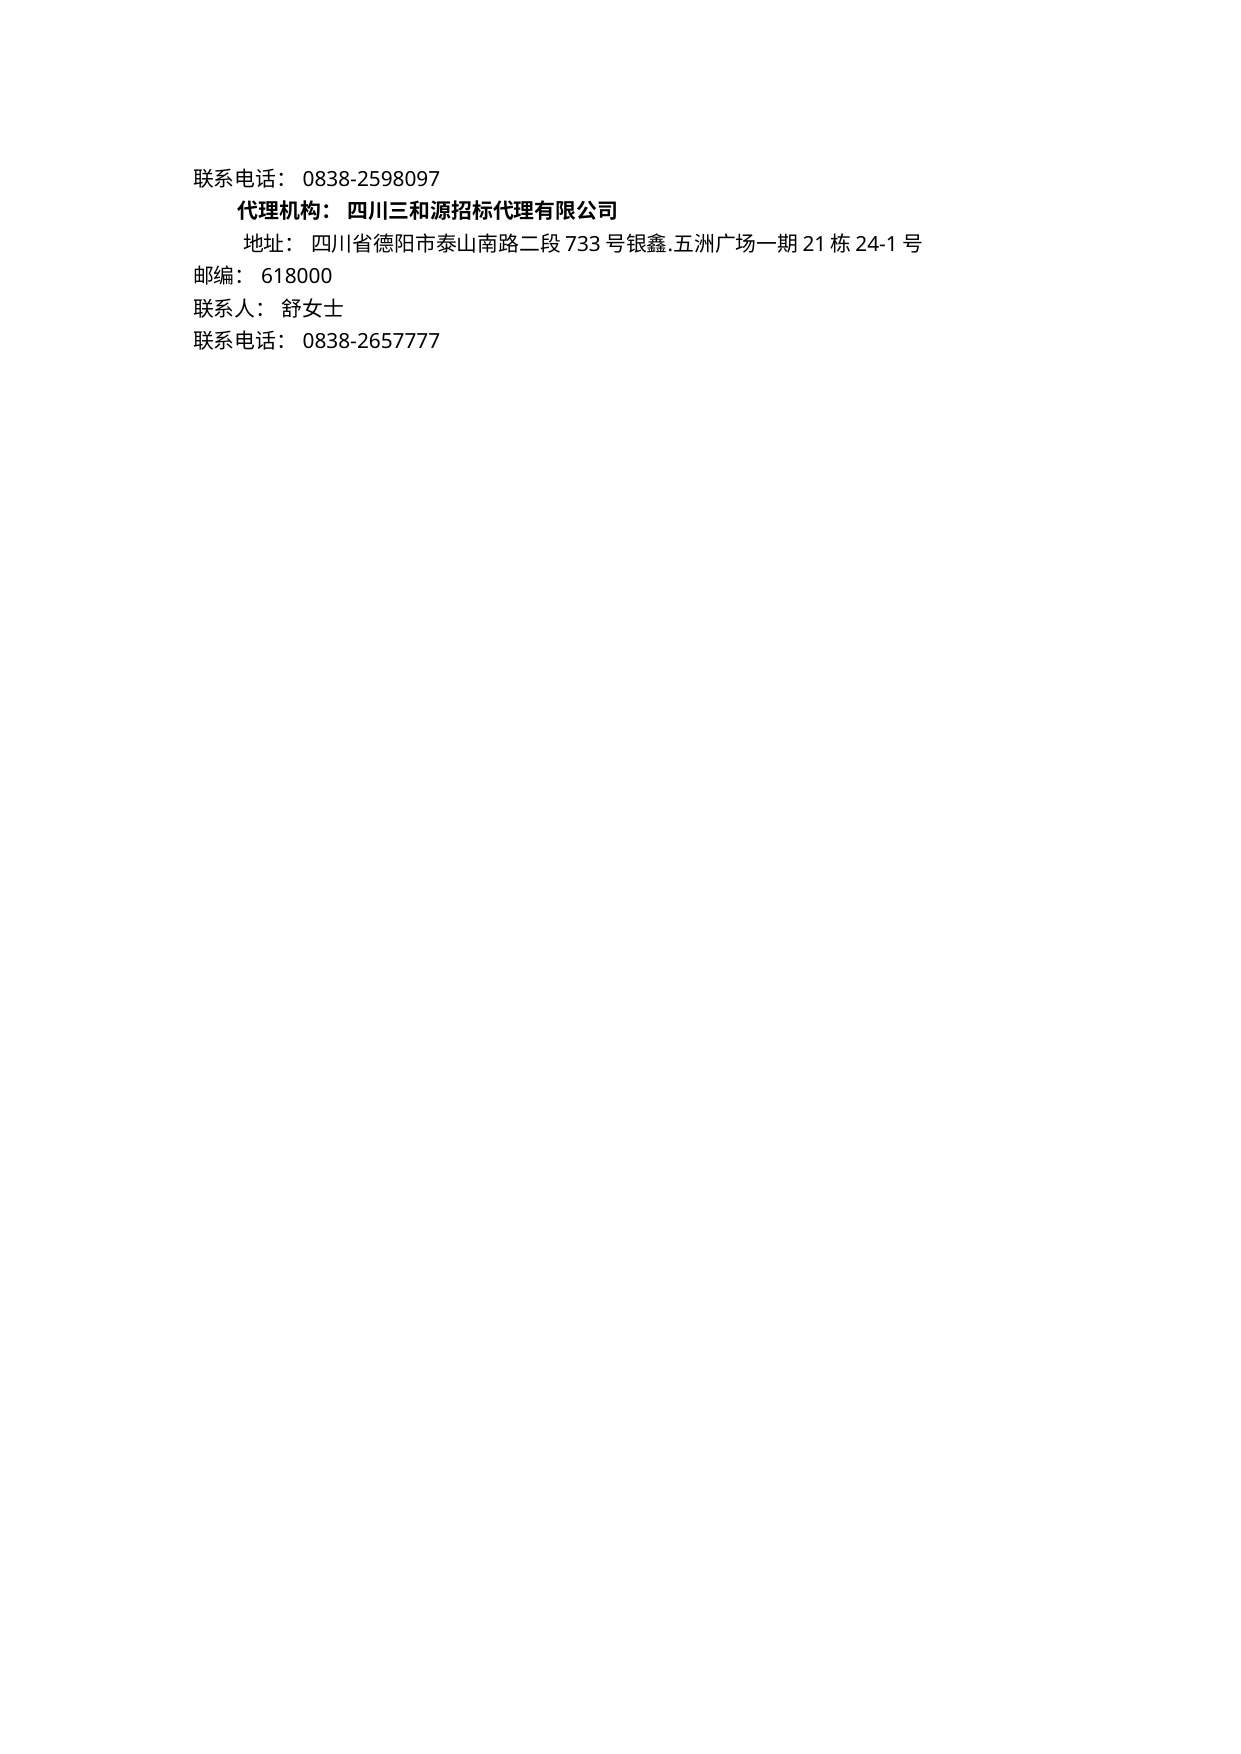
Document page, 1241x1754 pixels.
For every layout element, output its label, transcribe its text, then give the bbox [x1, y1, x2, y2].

text 代理机构： 四川三和源招标代理有限公司 [187, 194, 1053, 227]
text 联系电话： 0838-2598097 [187, 162, 1053, 194]
text 地址： 四川省德阳市泰山南路二段733号银鑫.五洲广场一期21栋24-1号 [187, 227, 1053, 259]
text 联系人： 舒女士 [187, 292, 1053, 324]
text 邮编： 618000 [187, 259, 1053, 292]
text 联系电话： 0838-2657777 [187, 324, 1053, 357]
